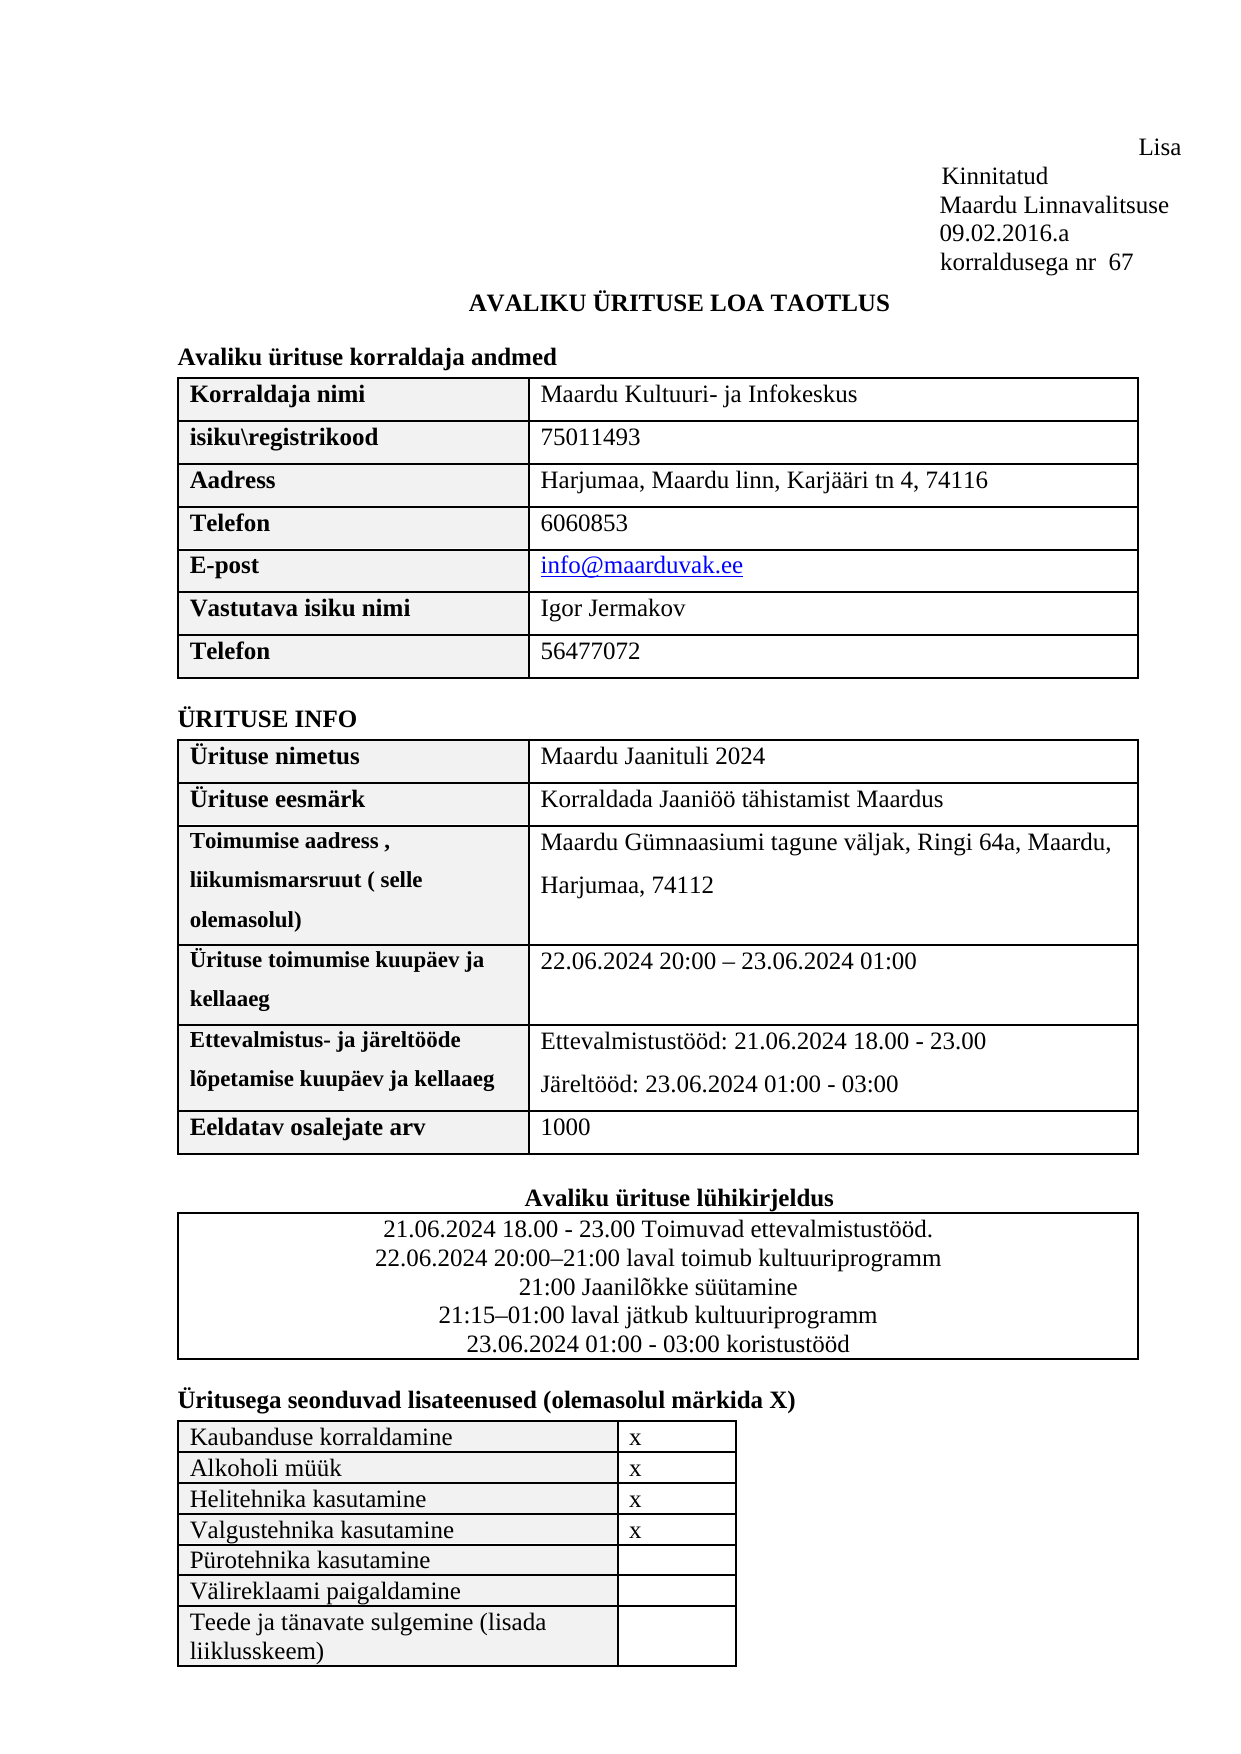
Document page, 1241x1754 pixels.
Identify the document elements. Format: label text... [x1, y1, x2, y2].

table_cell Valgustehnika kasutamine [179, 1515, 617, 1543]
table_cell x [619, 1515, 735, 1543]
table_cell Helitehnika kasutamine [179, 1484, 617, 1513]
table_cell Maardu Gümnaasiumi tagune väljak, Ringi 64a, Maardu, Harjumaa, 74112 [530, 827, 1137, 944]
table_cell 6060853 [530, 508, 1137, 548]
table_cell 75011493 [530, 422, 1137, 463]
table_cell [619, 1576, 735, 1605]
table_cell Harjumaa, Maardu linn, Karjääri tn 4, 74116 [530, 465, 1137, 506]
table_cell Alkoholi müük [179, 1453, 617, 1482]
text ÜRITUSE INFO [177, 704, 1181, 733]
table_header Maardu Kultuuri- ja Infokeskus [530, 379, 1137, 420]
table_cell Ettevalmistustööd: 21.06.2024 18.00 - 23.00 Järeltööd: 23.06.2024 01:00 - 03:00 [530, 1026, 1137, 1110]
table_header Kaubanduse korraldamine [179, 1422, 617, 1451]
table_cell Ürituse eesmärk [179, 784, 528, 824]
table_cell [619, 1607, 735, 1665]
table_cell Toimumise aadress , liikumismarsruut ( selle olemasolul) [179, 827, 528, 944]
table_cell Aadress [179, 465, 528, 506]
table_cell Eeldatav osalejate arv [179, 1112, 528, 1153]
table_header Ürituse nimetus [179, 741, 528, 782]
text Avaliku ürituse lühikirjeldus [177, 1183, 1181, 1212]
table_header x [619, 1422, 735, 1451]
table_cell Igor Jermakov [530, 593, 1137, 634]
table_cell Ettevalmistus- ja järeltööde lõpetamise kuupäev ja kellaaeg [179, 1026, 528, 1110]
table_cell Korraldada Jaaniöö tähistamist Maardus [530, 784, 1137, 824]
table_cell x [619, 1453, 735, 1482]
table_header Korraldaja nimi [179, 379, 528, 420]
text Kinnitatud [177, 161, 1181, 190]
table_cell Telefon [179, 636, 528, 677]
table_cell Vastutava isiku nimi [179, 593, 528, 634]
table_cell Pürotehnika kasutamine [179, 1546, 617, 1574]
text korraldusega nr 67 [177, 247, 1181, 276]
table_cell Ürituse toimumise kuupäev ja kellaaeg [179, 946, 528, 1024]
table_cell isiku\registrikood [179, 422, 528, 463]
table_header 21.06.2024 18.00 - 23.00 Toimuvad ettevalmistustööd. 22.06.2024 20:00–21:00 laval toimub kultuuriprogramm 21:00 Jaanilõkke süütamine 21:15–01:00 laval jätkub kultuuriprogramm 23.06.2024 01:00 - 03:00 koristustööd [179, 1214, 1137, 1358]
text AVALIKU ÜRITUSE LOA TAOTLUS [177, 288, 1181, 317]
text 09.02.2016.a [177, 218, 1181, 247]
table_cell Telefon [179, 508, 528, 548]
table_cell x [619, 1484, 735, 1513]
table_cell Teede ja tänavate sulgemine (lisada liiklusskeem) [179, 1607, 617, 1665]
table_cell [619, 1546, 735, 1574]
table_header Maardu Jaanituli 2024 [530, 741, 1137, 782]
text Avaliku ürituse korraldaja andmed [177, 342, 1181, 371]
text Üritusega seonduvad lisateenused (olemasolul märkida X) [177, 1385, 1181, 1414]
table_cell 1000 [530, 1112, 1137, 1153]
table_cell 22.06.2024 20:00 – 23.06.2024 01:00 [530, 946, 1137, 1024]
text Maardu Linnavalitsuse [177, 190, 1181, 218]
table_cell info@maarduvak.ee [530, 551, 1137, 591]
table_cell E-post [179, 551, 528, 591]
table_cell 56477072 [530, 636, 1137, 677]
text Lisa [177, 132, 1181, 161]
table_cell Välireklaami paigaldamine [179, 1576, 617, 1605]
